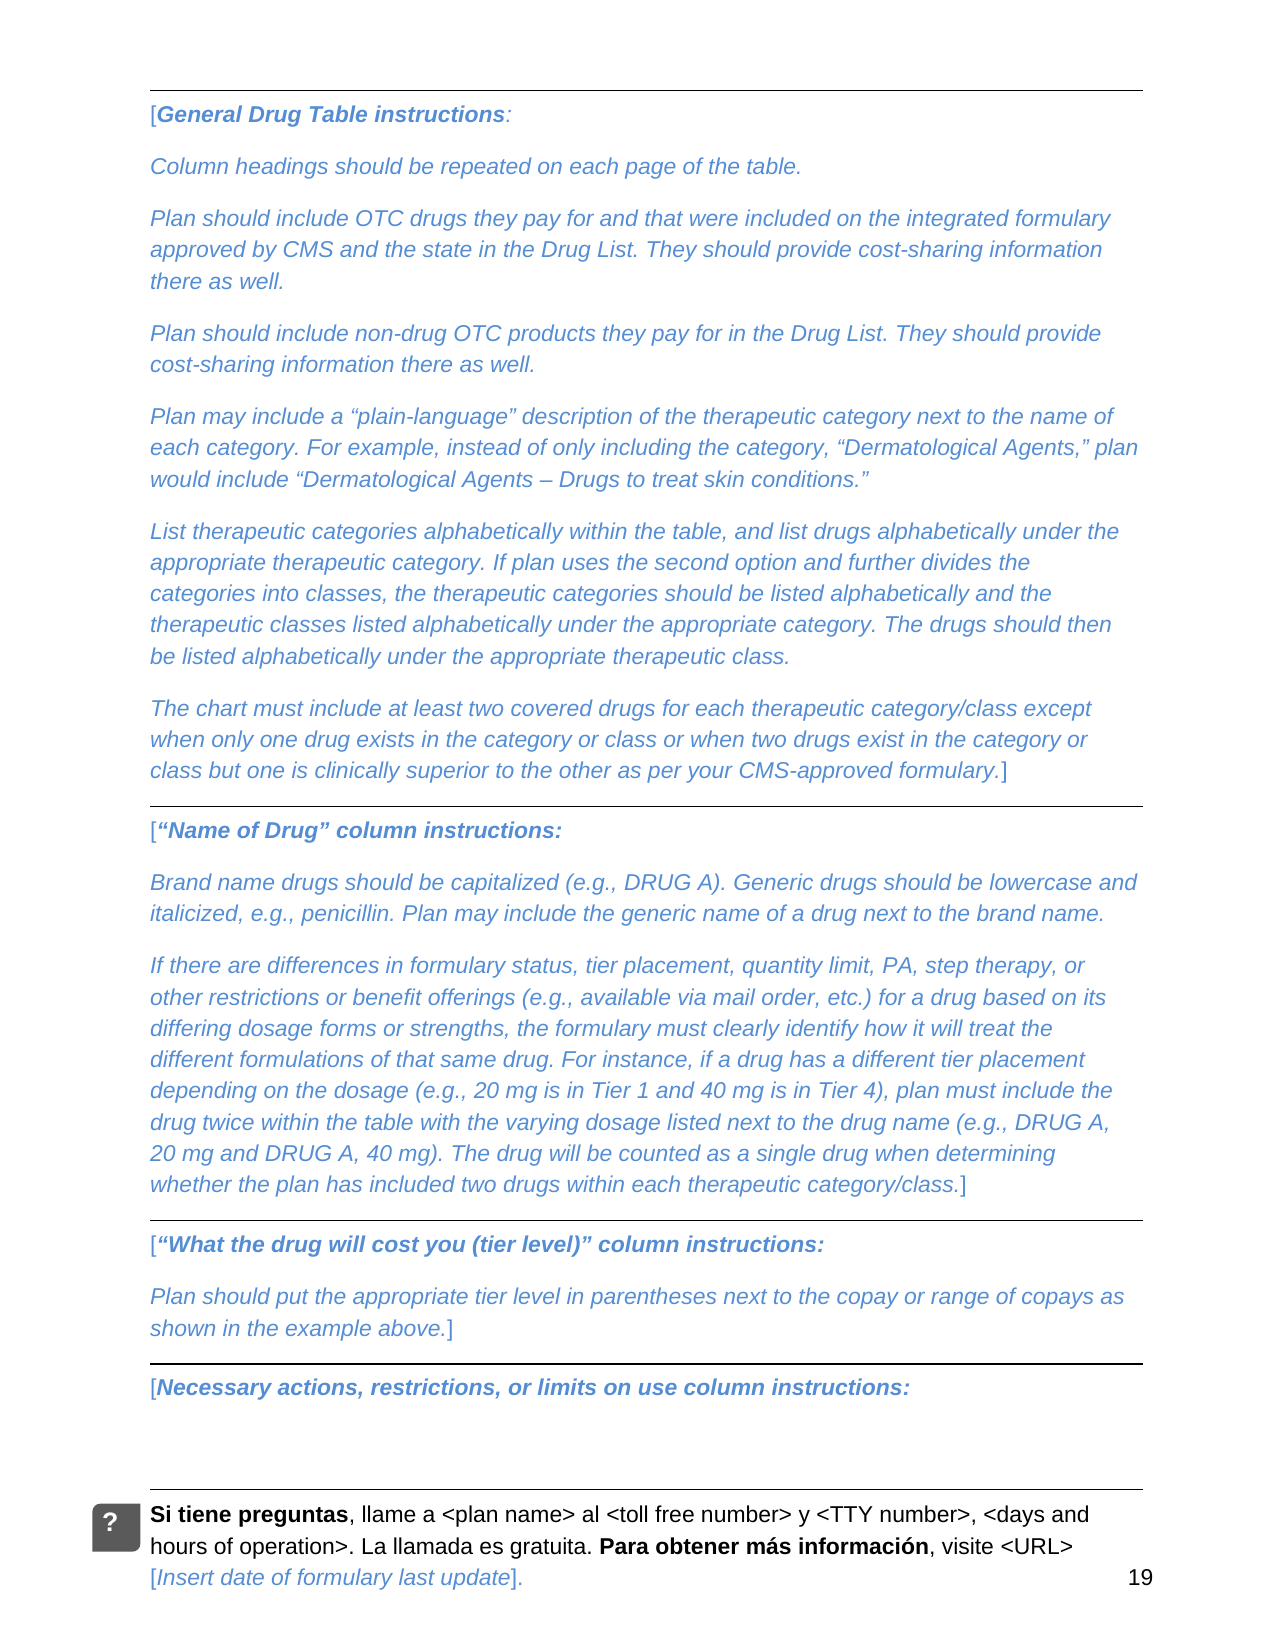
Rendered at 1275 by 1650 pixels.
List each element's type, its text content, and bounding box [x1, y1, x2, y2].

text Plan should include OTC drugs they pay for and that were included on the integrated formulary approved by CMS and the state in the Drug List. They should provide cost-sharing information there as well. [150, 202, 1143, 295]
text The chart must include at least two covered drugs for each therapeutic category/class except when only one drug exists in the category or class or when two drugs exist in the category or class but one is clinically superior to the other as per your CMS-approved formulary.] [150, 691, 1143, 785]
text [“What the drug will cost you (tier level)” column instructions: [150, 1221, 1143, 1259]
text [“Name of Drug” column instructions: [150, 807, 1143, 845]
text Plan should include non-drug OTC products they pay for in the Drug List. They should provide cost-sharing information there as well. [150, 316, 1143, 379]
text Brand name drugs should be capitalized (e.g., DRUG A). Generic drugs should be lowercase and italicized, e.g., penicillin. Plan may include the generic name of a drug next to the brand name. [150, 866, 1143, 928]
text If there are differences in formulary status, tier placement, quantity limit, PA, step therapy, or other restrictions or benefit offerings (e.g., available via mail order, etc.) for a drug based on its differing dosage forms or strengths, the formulary must clearly identify how it will treat the different formulations of that same drug. For instance, if a drug has a different tier placement depending on the dosage (e.g., 20 mg is in Tier 1 and 40 mg is in Tier 4), plan must include the drug twice within the table with the varying dosage listed next to the drug name (e.g., DRUG A, 20 mg and DRUG A, 40 mg). The drug will be counted as a single drug when determining whether the plan has included two drugs within each therapeutic category/class.] [150, 949, 1143, 1199]
text [General Drug Table instructions: [150, 91, 1143, 129]
text Plan should put the appropriate tier level in parentheses next to the copay or range of copays as shown in the example above.] [150, 1280, 1143, 1342]
text Plan may include a “plain-language” description of the therapeutic category next to the name of each category. For example, instead of only including the category, “Dermatological Agents,” plan would include “Dermatological Agents – Drugs to treat skin conditions.” [150, 399, 1143, 493]
text [Necessary actions, restrictions, or limits on use column instructions: [150, 1365, 1143, 1402]
text Column headings should be repeated on each page of the table. [150, 149, 1143, 181]
text List therapeutic categories alphabetically within the table, and list drugs alphabetically under the appropriate therapeutic category. If plan uses the second option and further divides the categories into classes, the therapeutic categories should be listed alphabetically and the therapeutic classes listed alphabetically under the appropriate category. The drugs should then be listed alphabetically under the appropriate therapeutic class. [150, 514, 1143, 670]
